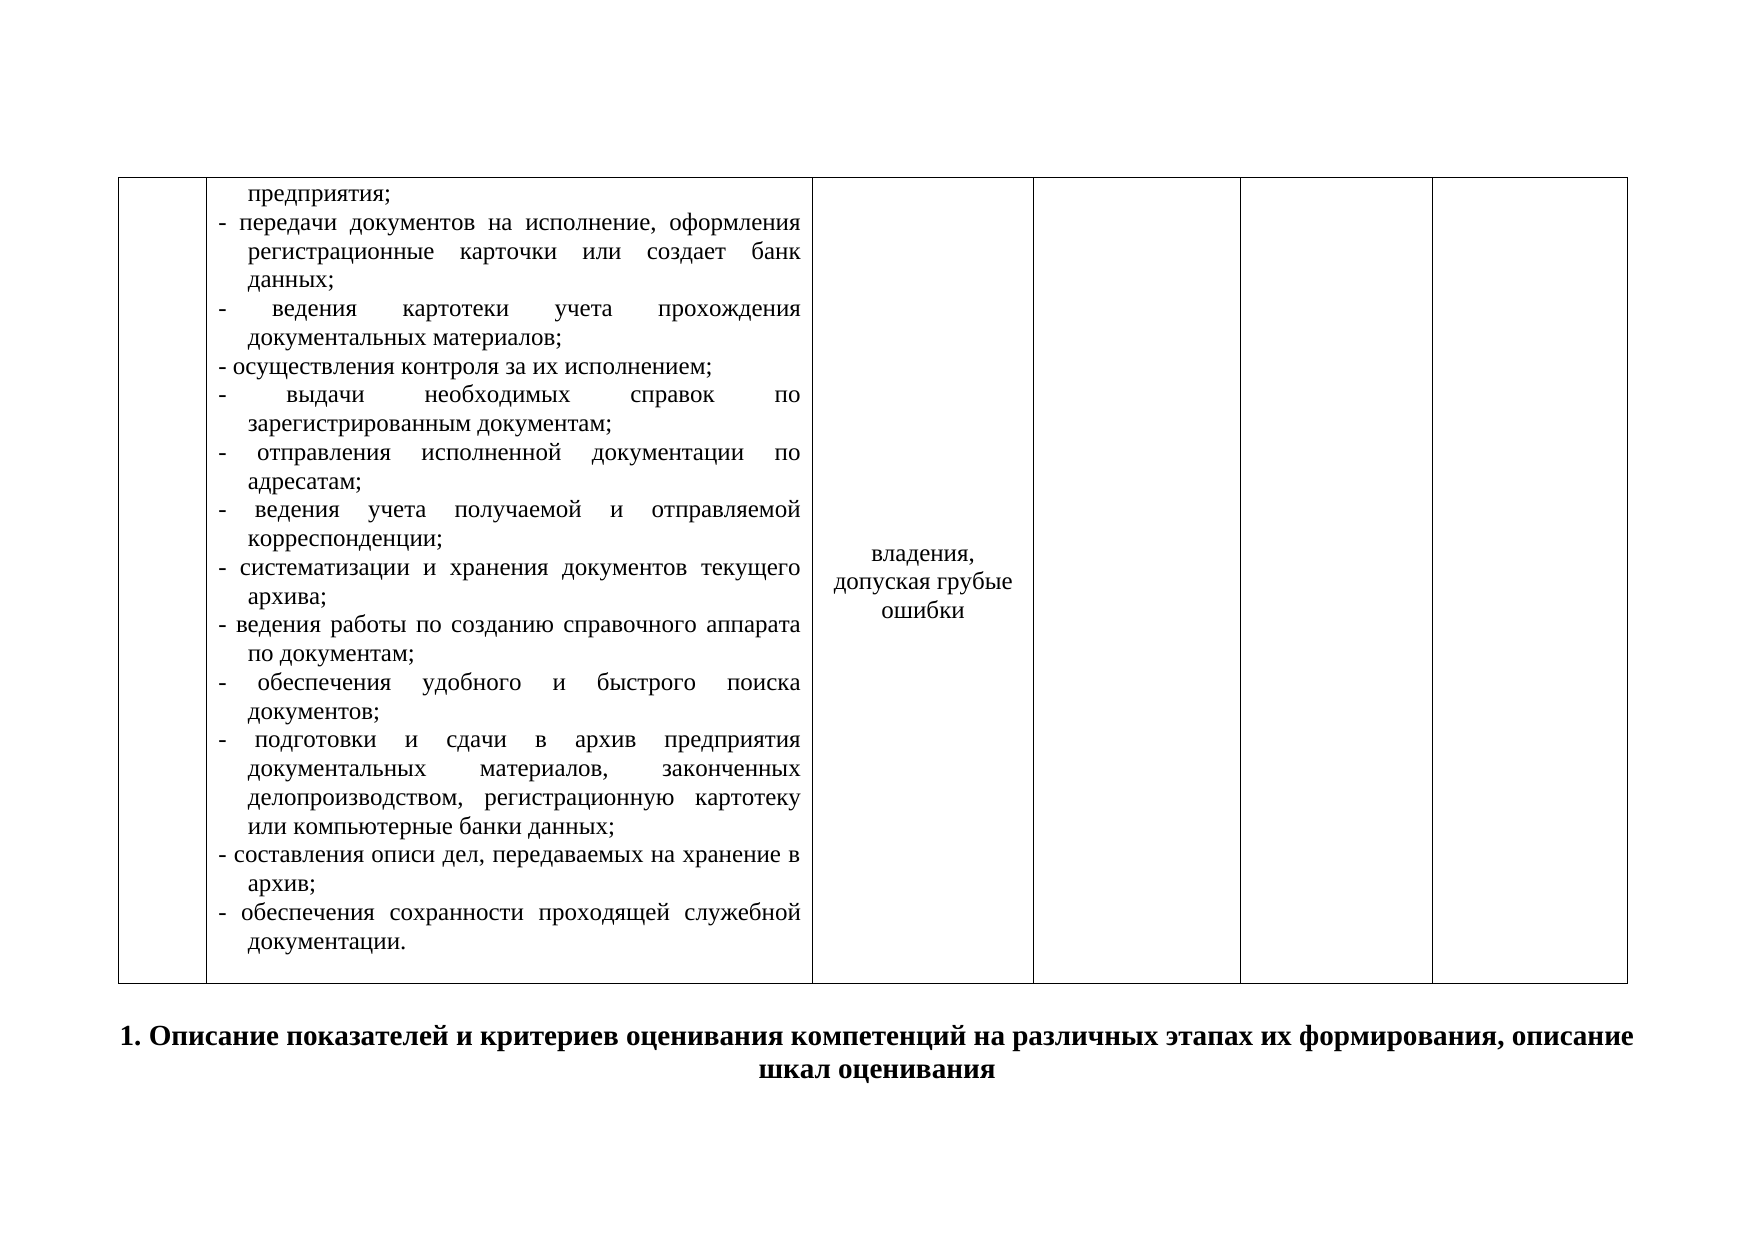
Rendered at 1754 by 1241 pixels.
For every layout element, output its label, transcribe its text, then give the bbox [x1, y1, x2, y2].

text 1. Описание показателей и критериев оценивания компетенций на различных этапах их формирования, описание шкал оценивания [118, 1018, 1636, 1085]
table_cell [1433, 178, 1627, 983]
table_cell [1034, 178, 1240, 983]
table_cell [207, 178, 812, 983]
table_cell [813, 178, 1033, 983]
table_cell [1241, 178, 1432, 983]
